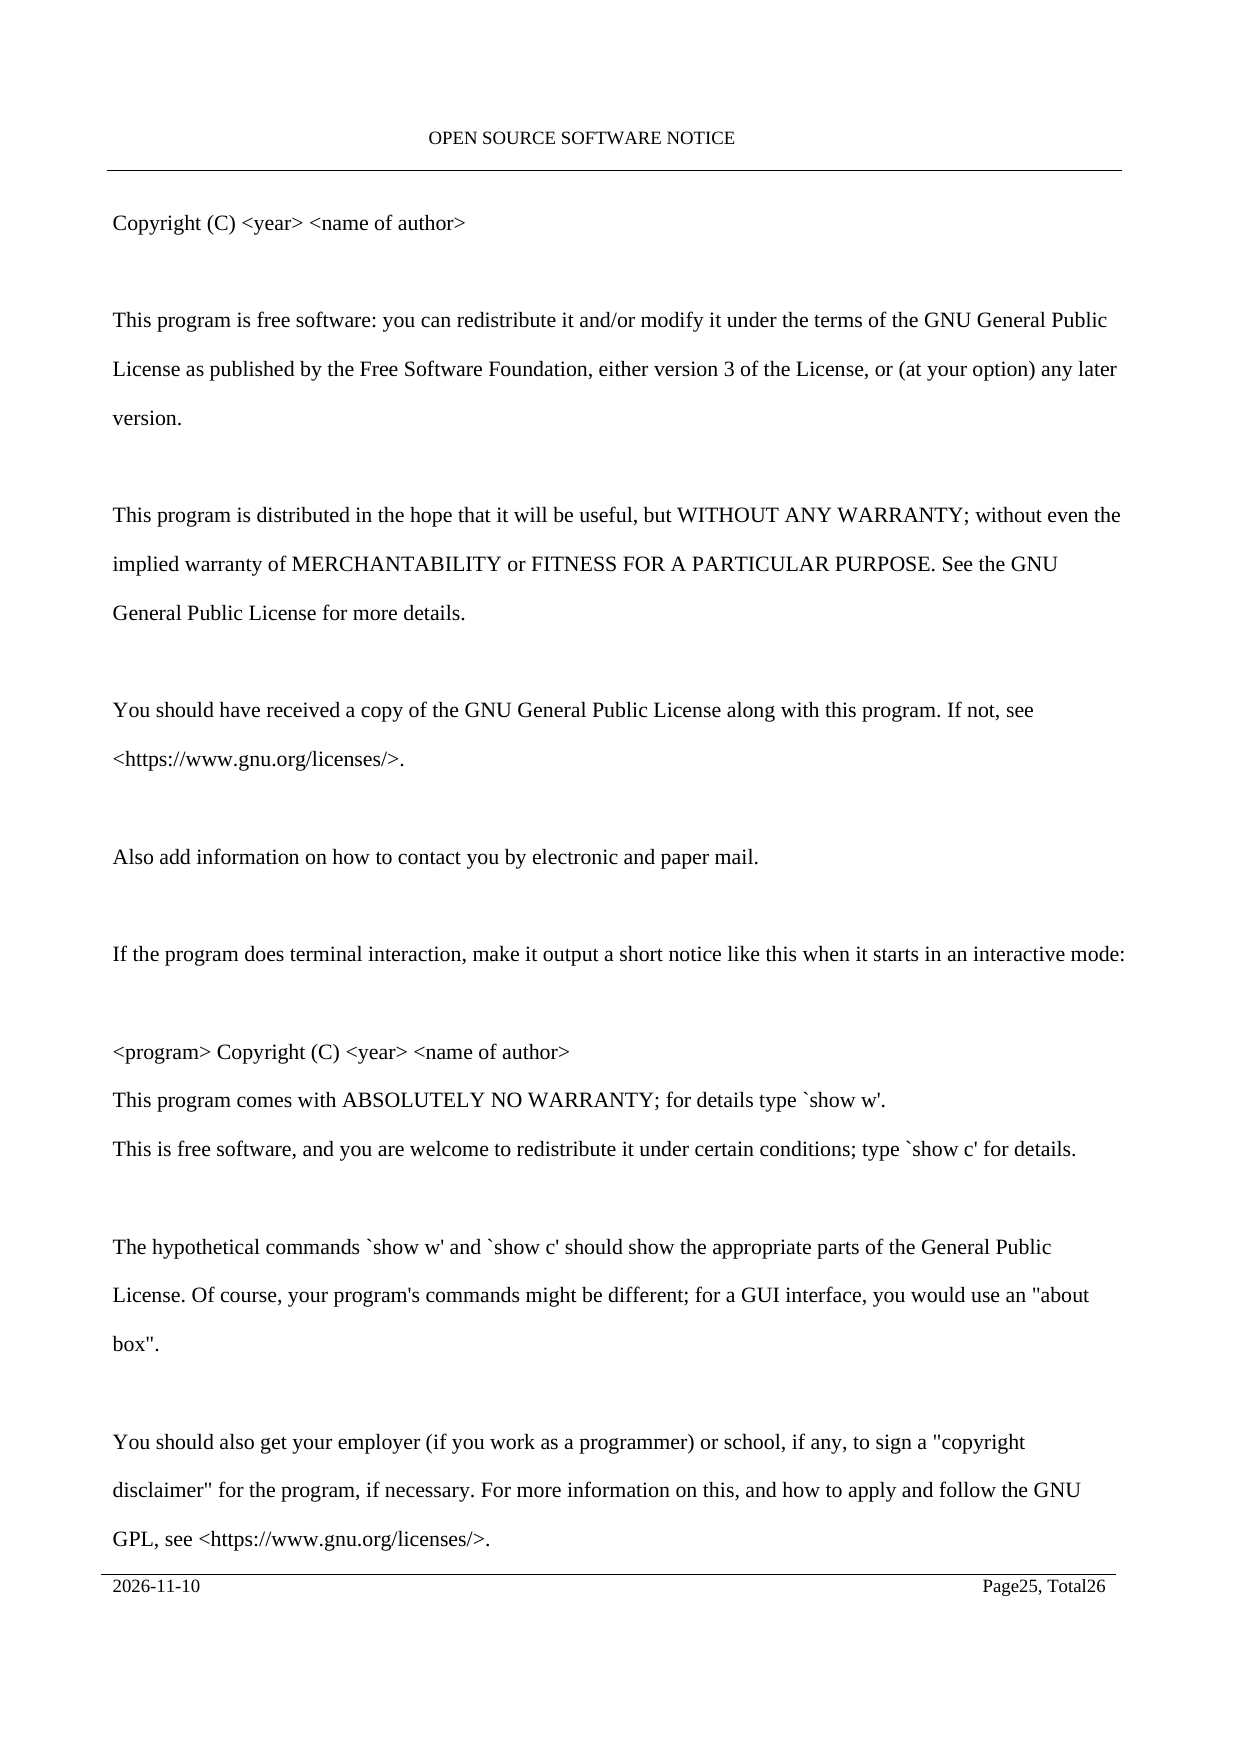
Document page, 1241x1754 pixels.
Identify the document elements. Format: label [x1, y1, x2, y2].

text [112, 206, 1128, 1555]
